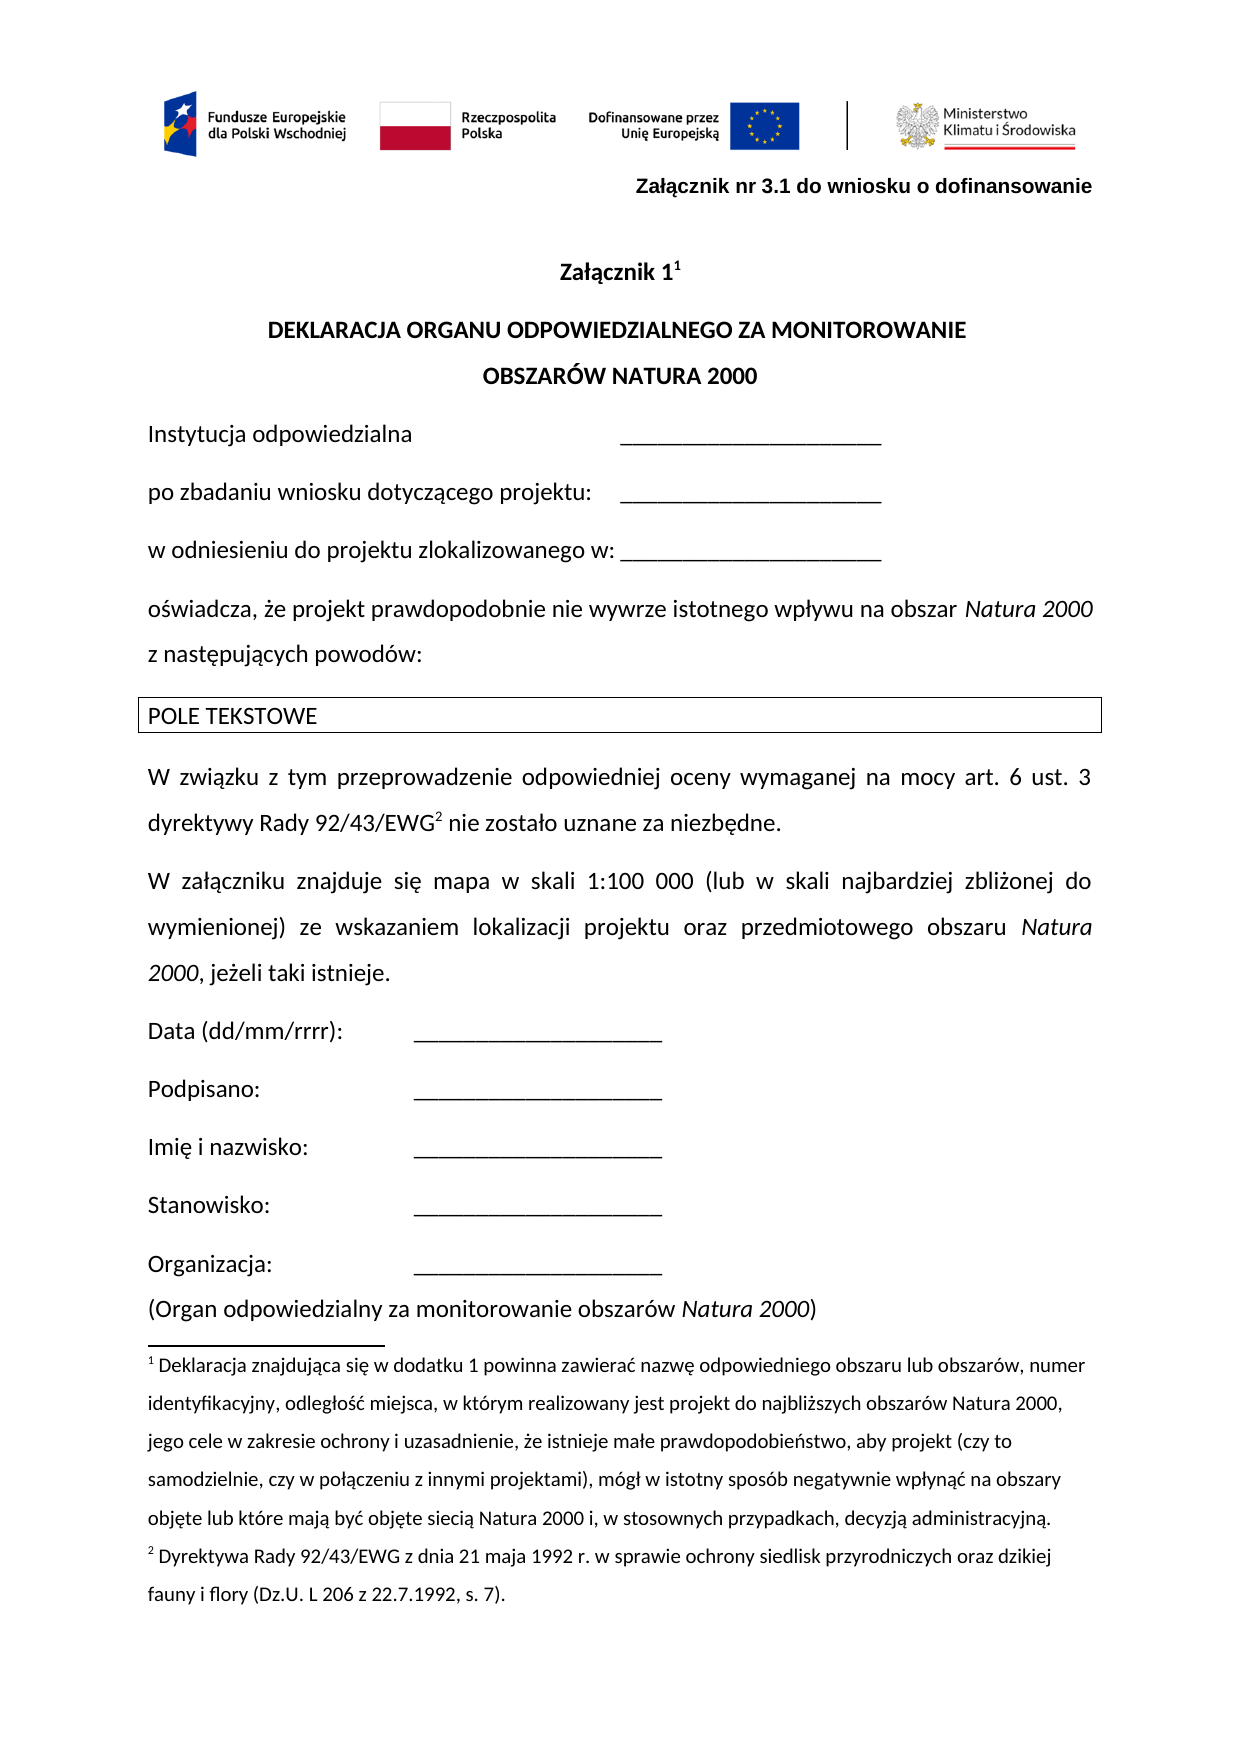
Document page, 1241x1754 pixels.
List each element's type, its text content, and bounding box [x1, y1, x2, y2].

text W załączniku znajduje się mapa w skali 1:100 000 (lub w skali najbardziej zbliżonej do wymienionej) ze wskazaniem lokalizacji projektu oraz przedmiotowego obszaru Natura 2000, jeżeli taki istnieje. [148, 865, 1093, 987]
text Stanowisko: ____________________ [148, 1189, 1093, 1220]
text Podpisano: ____________________ [148, 1073, 1093, 1104]
picture [147, 73, 1093, 174]
text Data (dd/mm/rrrr): ____________________ [148, 1015, 1093, 1045]
text W związku z tym przeprowadzenie odpowiedniej oceny wymaganej na mocy art. 6 ust. 3 dyrektywy Rady 92/43/EWG nie zostało uznane za niezbędne. [148, 761, 1093, 837]
text DEKLARACJA ORGANU ODPOWIEDZIALNEGO ZA MONITOROWANIE OBSZARÓW NATURA 2000 [148, 314, 1093, 390]
text POLE TEKSTOWE [139, 698, 1101, 732]
text w odniesieniu do projektu zlokalizowanego w: _____________________ [148, 534, 1093, 565]
text Instytucja odpowiedzialna _____________________ [148, 418, 1093, 449]
text Załącznik nr 3.1 do wniosku o dofinansowanie [148, 174, 1093, 198]
text Imię i nazwisko: ____________________ [148, 1131, 1093, 1162]
text oświadcza, że projekt prawdopodobnie nie wywrze istotnego wpływu na obszar Natura 2000 z następujących powodów: [148, 593, 1093, 669]
text po zbadaniu wniosku dotyczącego projektu: _____________________ [148, 476, 1093, 507]
text Organizacja: ____________________ (Organ odpowiedzialny za monitorowanie obszarów Natura 2000) [148, 1248, 1093, 1324]
text Załącznik 1 [148, 256, 1093, 286]
